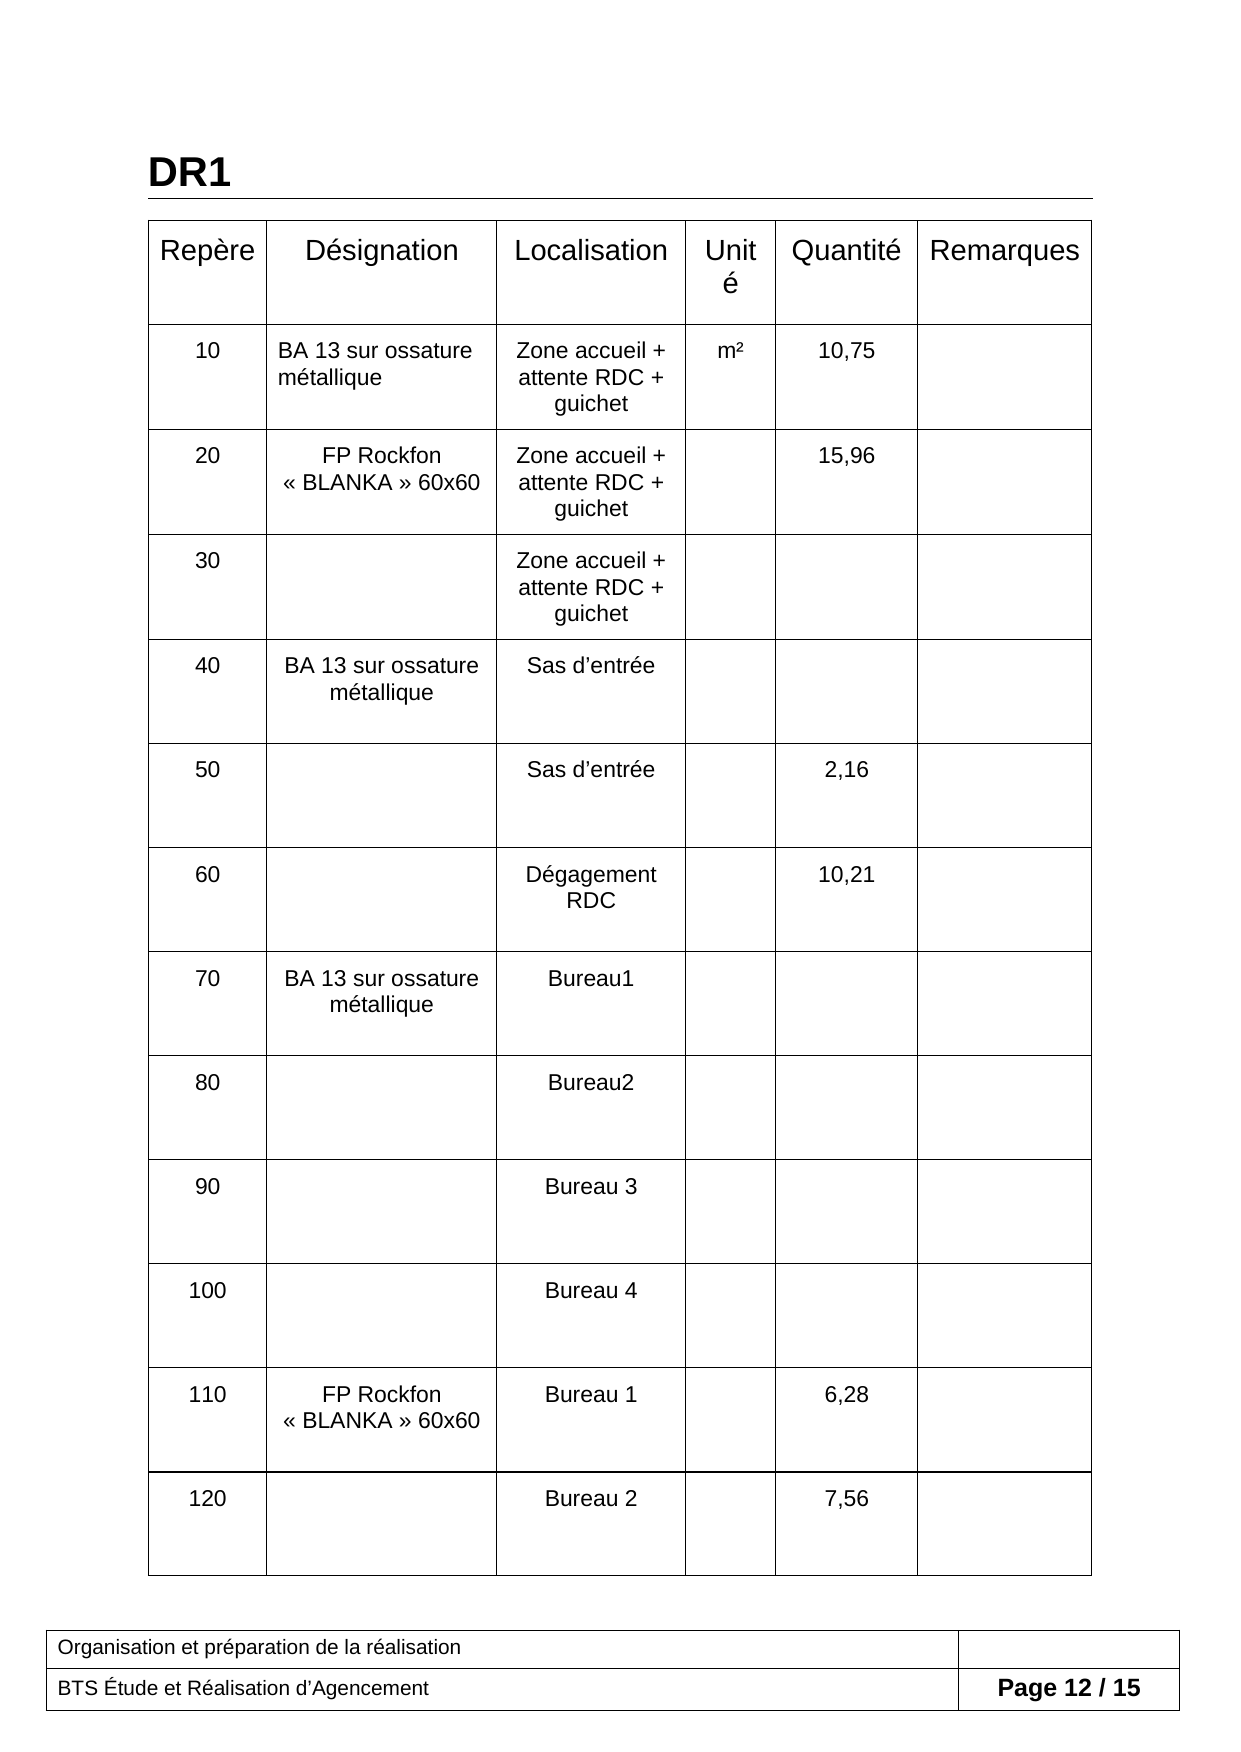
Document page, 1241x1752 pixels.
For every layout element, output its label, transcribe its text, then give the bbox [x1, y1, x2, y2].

table_cell [686, 744, 775, 847]
table_cell Bureau 3 [497, 1160, 685, 1263]
table_cell 110 [149, 1368, 266, 1471]
table_header Quantité [776, 221, 917, 323]
table_cell Sas d’entrée [497, 640, 685, 743]
table_cell [918, 640, 1091, 743]
table_cell [267, 1473, 496, 1575]
table_cell m² [686, 325, 775, 429]
table_cell [918, 1056, 1091, 1159]
table_cell BA 13 sur ossature métallique [267, 952, 496, 1055]
table_cell [267, 1056, 496, 1159]
table_header Unité [686, 221, 775, 323]
table_cell [918, 1160, 1091, 1263]
table_header Repère [149, 221, 266, 323]
table_cell [686, 535, 775, 639]
table_cell 90 [149, 1160, 266, 1263]
table_cell [918, 430, 1091, 534]
table_cell [686, 848, 775, 951]
table_cell BA 13 sur ossature métallique [267, 640, 496, 743]
table_cell [686, 952, 775, 1055]
table_cell [776, 640, 917, 743]
table_cell [686, 1160, 775, 1263]
table_header Remarques [918, 221, 1091, 323]
table_cell [776, 1056, 917, 1159]
table_cell 50 [149, 744, 266, 847]
table_cell [686, 430, 775, 534]
table_header Désignation [267, 221, 496, 323]
table_cell 40 [149, 640, 266, 743]
table_cell [776, 1264, 917, 1367]
table_cell 80 [149, 1056, 266, 1159]
table_cell [776, 952, 917, 1055]
table_cell Bureau 1 [497, 1368, 685, 1471]
table_cell 10,75 [776, 325, 917, 429]
table_cell [918, 1473, 1091, 1575]
table_cell [267, 848, 496, 951]
table_cell [776, 535, 917, 639]
text DR1 [148, 148, 1093, 198]
table_cell Bureau1 [497, 952, 685, 1055]
table_cell FP Rockfon « BLANKA » 60x60 [267, 430, 496, 534]
table_cell FP Rockfon « BLANKA » 60x60 [267, 1368, 496, 1471]
table_cell 30 [149, 535, 266, 639]
table_cell [686, 1264, 775, 1367]
table_cell 120 [149, 1473, 266, 1575]
table_cell [686, 640, 775, 743]
table_cell 20 [149, 430, 266, 534]
table_header Localisation [497, 221, 685, 323]
table_cell 7,56 [776, 1473, 917, 1575]
table_cell 10 [149, 325, 266, 429]
table_cell [686, 1473, 775, 1575]
table_cell Zone accueil + attente RDC + guichet [497, 325, 685, 429]
table_cell Zone accueil + attente RDC + guichet [497, 430, 685, 534]
table_cell BA 13 sur ossature métallique [267, 325, 496, 429]
table_cell 60 [149, 848, 266, 951]
table_cell 2,16 [776, 744, 917, 847]
table_cell [918, 848, 1091, 951]
table_cell 100 [149, 1264, 266, 1367]
table_cell [918, 1264, 1091, 1367]
table_cell 10,21 [776, 848, 917, 951]
table_cell 70 [149, 952, 266, 1055]
table_cell Bureau 2 [497, 1473, 685, 1575]
table_cell 15,96 [776, 430, 917, 534]
table_cell 6,28 [776, 1368, 917, 1471]
table_cell Bureau2 [497, 1056, 685, 1159]
table_cell [918, 744, 1091, 847]
table_cell [918, 952, 1091, 1055]
table_cell [267, 1160, 496, 1263]
table_cell Zone accueil + attente RDC + guichet [497, 535, 685, 639]
table_cell [918, 1368, 1091, 1471]
table_cell [267, 744, 496, 847]
table_cell [918, 535, 1091, 639]
table_cell Sas d’entrée [497, 744, 685, 847]
table_cell [918, 325, 1091, 429]
table_cell [686, 1056, 775, 1159]
table_cell [267, 535, 496, 639]
table_cell [686, 1368, 775, 1471]
table_cell [776, 1160, 917, 1263]
table_cell Dégagement RDC [497, 848, 685, 951]
table_cell Bureau 4 [497, 1264, 685, 1367]
table_cell [267, 1264, 496, 1367]
